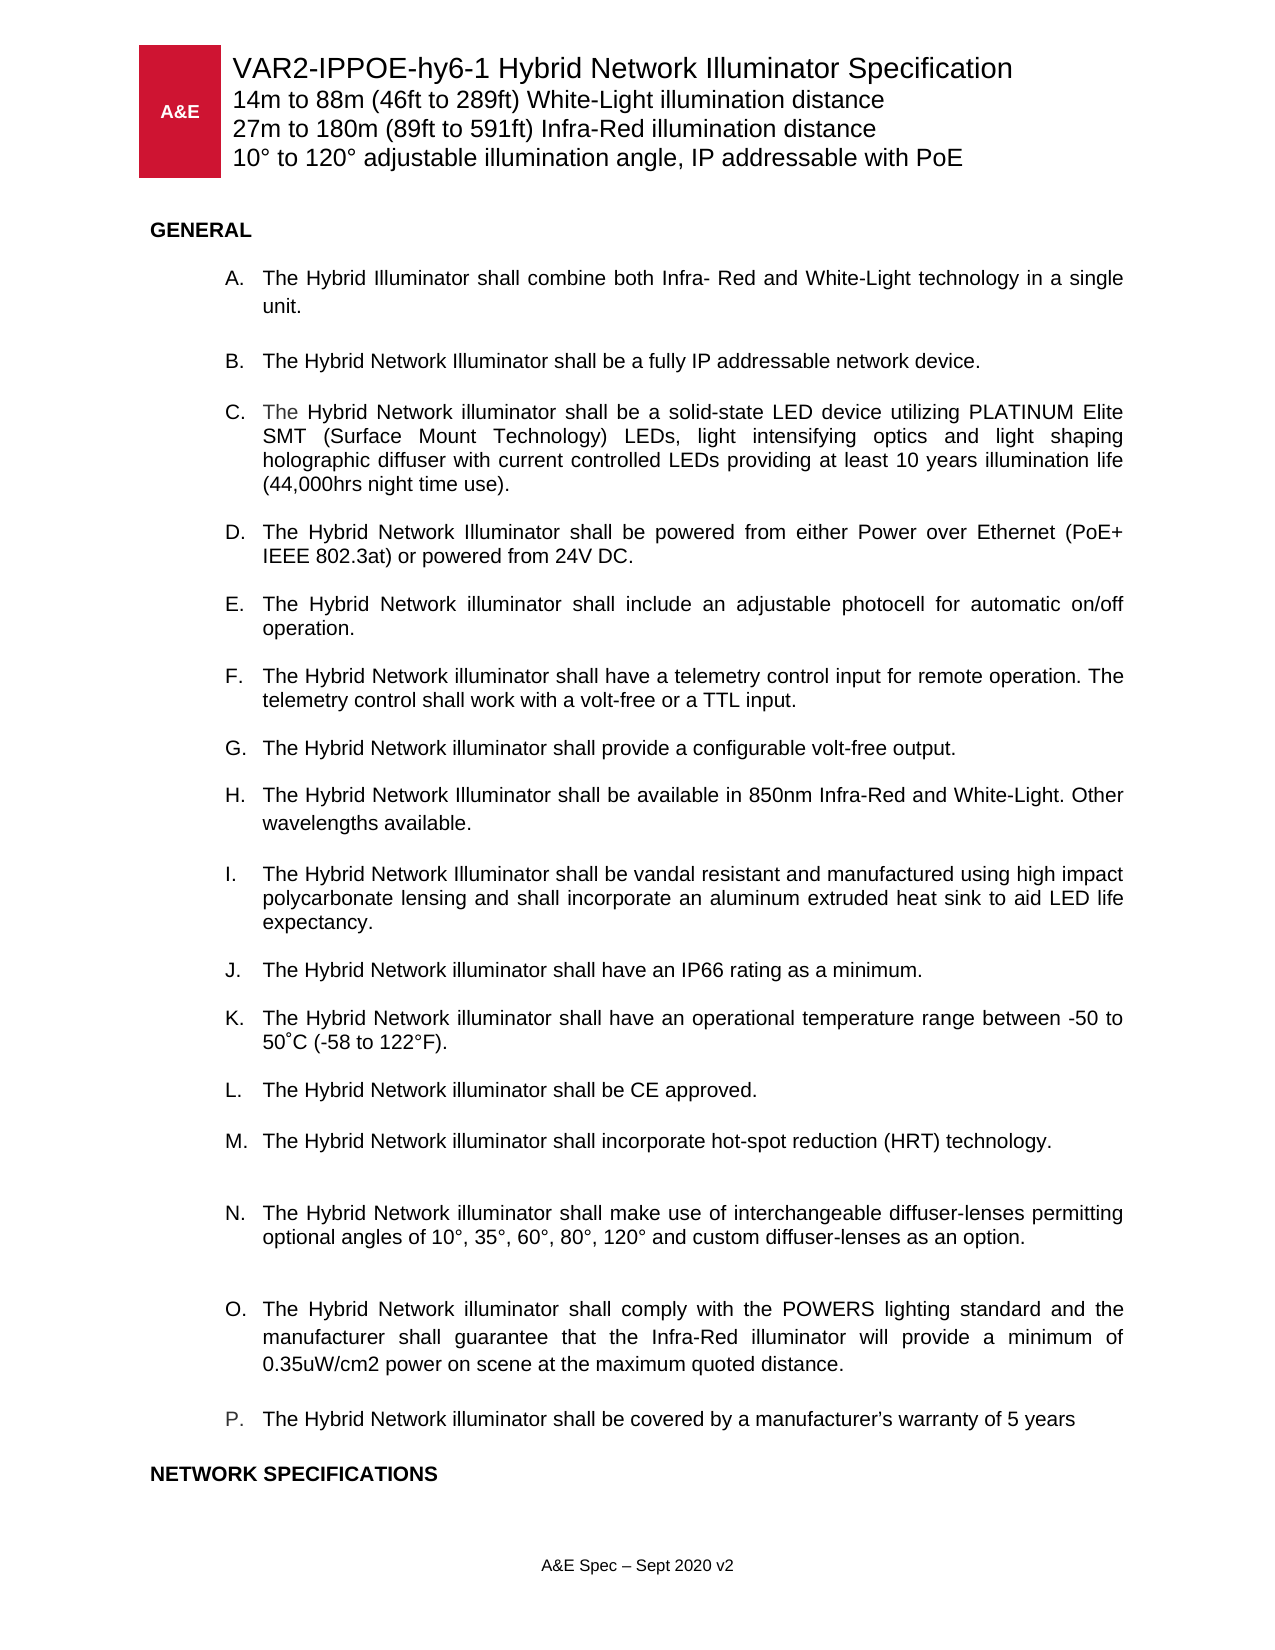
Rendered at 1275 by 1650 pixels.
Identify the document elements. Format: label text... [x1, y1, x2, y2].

list The Hybrid Network Illuminator shall be available in 850nm Infra-Red and White-Light. Other wavelengths available. [225, 783, 1125, 835]
list The Hybrid Network illuminator shall comply with the POWERS lighting standard and the manufacturer shall guarantee that the Infra-Red illuminator will provide a minimum of 0.35uW/cm2 power on scene at the maximum quoted distance. [225, 1297, 1125, 1376]
text NETWORK SPECIFICATIONS [150, 1462, 1125, 1486]
list The Hybrid Network illuminator shall have an operational temperature range between -50 to 50˚C (-58 to 122°F). [225, 1006, 1125, 1054]
list The Hybrid Network Illuminator shall be a fully IP addressable network device. [225, 348, 1125, 372]
list The Hybrid Network illuminator shall include an adjustable photocell for automatic on/off operation. [225, 592, 1125, 639]
list The Hybrid Network Illuminator shall be vandal resistant and manufactured using high impact polycarbonate lensing and shall incorporate an aluminum extruded heat sink to aid LED life expectancy. [225, 862, 1125, 934]
list The Hybrid Network illuminator shall have a telemetry control input for remote operation. The telemetry control shall work with a volt-free or a TTL input. [225, 663, 1125, 711]
list The Hybrid Network illuminator shall be a solid-state LED device utilizing PLATINUM Elite SMT (Surface Mount Technology) LEDs, light intensifying optics and light shaping holographic diffuser with current controlled LEDs providing at least 10 years illumination life (44,000hrs night time use). [225, 400, 1125, 496]
list The Hybrid Illuminator shall combine both Infra- Red and White-Light technology in a single unit. [225, 266, 1125, 317]
list The Hybrid Network illuminator shall be CE approved. [225, 1078, 1125, 1102]
list The Hybrid Network illuminator shall have an IP66 rating as a minimum. [225, 958, 1125, 982]
list The Hybrid Network illuminator shall make use of interchangeable diffuser-lenses permitting optional angles of 10°, 35°, 60°, 80°, 120° and custom diffuser-lenses as an option. [225, 1201, 1125, 1249]
text GENERAL [150, 218, 1125, 242]
list The Hybrid Network illuminator shall provide a configurable volt-free output. [225, 735, 1125, 759]
list The Hybrid Network Illuminator shall be powered from either Power over Ethernet (PoE+ IEEE 802.3at) or powered from 24V DC. [225, 520, 1125, 568]
list The Hybrid Network illuminator shall be covered by a manufacturer’s warranty of 5 years [225, 1407, 1125, 1431]
list The Hybrid Network illuminator shall incorporate hot-spot reduction (HRT) technology. [225, 1129, 1125, 1153]
